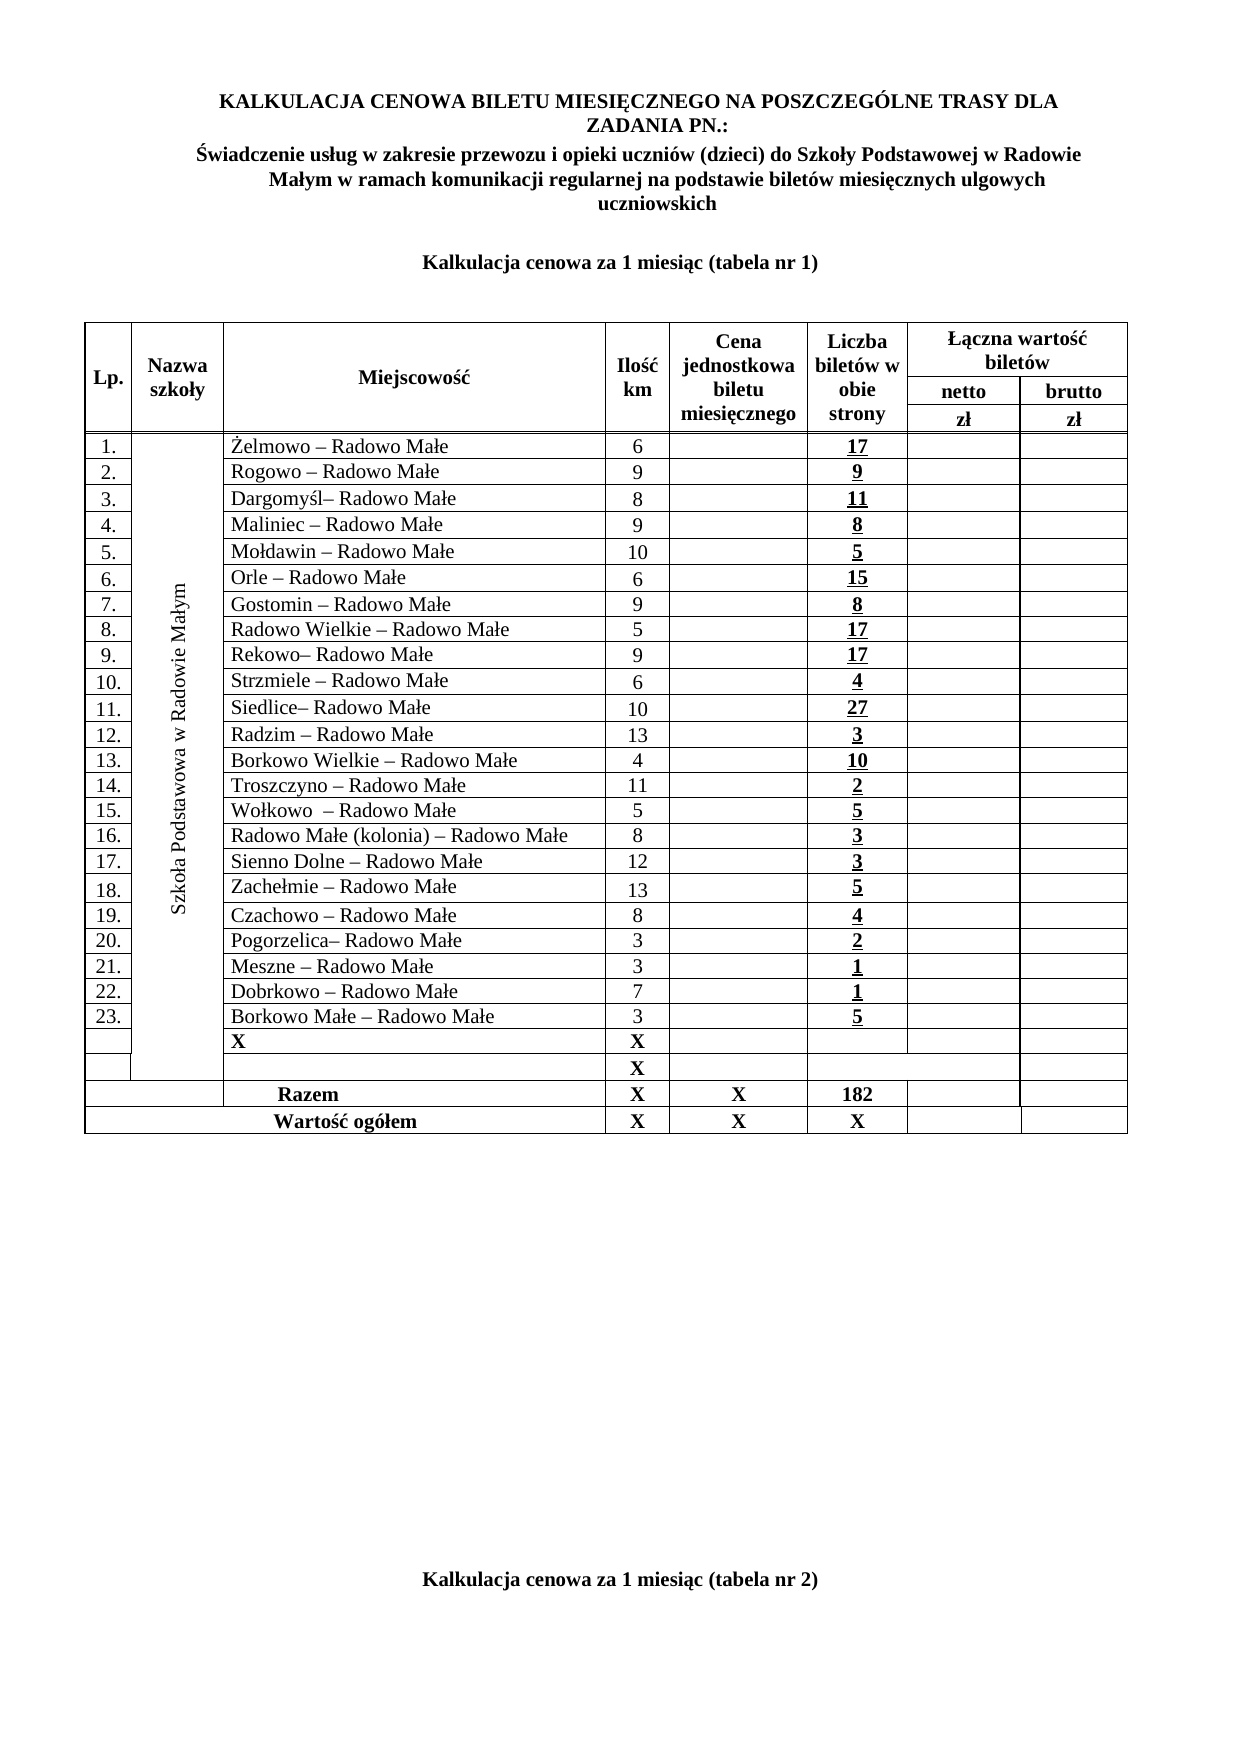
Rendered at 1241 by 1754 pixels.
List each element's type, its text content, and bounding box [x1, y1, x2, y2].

table_cell [670, 617, 807, 641]
table_cell [908, 903, 1019, 927]
table_cell 9. [86, 642, 131, 667]
table_cell 5 [808, 798, 907, 822]
table_cell 8 [606, 824, 669, 847]
table_cell 11. [86, 695, 131, 721]
table_cell 3 [808, 722, 907, 747]
table_cell 23. [86, 1004, 131, 1028]
table_cell zł [1021, 405, 1127, 431]
table_cell [1021, 773, 1127, 797]
table_cell [908, 434, 1019, 458]
table_cell [670, 1029, 807, 1053]
table_cell [670, 1004, 807, 1028]
table_cell X [670, 1081, 807, 1106]
table_cell [670, 929, 807, 952]
table_cell [670, 722, 807, 747]
table_cell Maliniec – Radowo Małe [224, 512, 605, 537]
table_cell [1021, 459, 1127, 484]
table_cell Radzim – Radowo Małe [224, 722, 605, 747]
table_cell [908, 798, 1019, 822]
table_cell Radowo Małe (kolonia) – Radowo Małe [224, 824, 605, 847]
table_cell [908, 617, 1019, 641]
table_cell [1021, 1054, 1127, 1079]
table_cell [86, 1054, 130, 1079]
table_cell Rogowo – Radowo Małe [224, 459, 605, 484]
table_cell 9 [606, 512, 669, 537]
table_cell Zachełmie – Radowo Małe [224, 874, 605, 902]
table_cell Pogorzelica– Radowo Małe [224, 929, 605, 952]
table_cell [1021, 874, 1127, 902]
table_cell 21. [86, 954, 131, 978]
table_cell [1021, 592, 1127, 616]
table_cell 9 [606, 642, 669, 667]
table_cell Rekowo– Radowo Małe [224, 642, 605, 667]
table_cell [1021, 485, 1127, 511]
table_cell Razem [224, 1081, 605, 1106]
table_cell 4 [606, 748, 669, 772]
table_cell [670, 695, 807, 721]
table_cell 2. [86, 459, 131, 484]
table_cell X [606, 1029, 669, 1053]
table_cell 5 [808, 1004, 907, 1028]
table_cell Mołdawin – Radowo Małe [224, 539, 605, 564]
table_cell [1021, 1081, 1127, 1106]
text Świadczenie usług w zakresie przewozu i opieki uczniów (dzieci) do Szkoły Podstawowej w Radowie Małym w ramach komunikacji regularnej na podstawie biletów miesięcznych ulgowych uczniowskich [185, 142, 1093, 214]
table_cell Gostomin – Radowo Małe [224, 592, 605, 616]
table_cell [908, 874, 1019, 902]
table_cell 3 [606, 954, 669, 978]
table_cell [670, 565, 807, 591]
table_cell [908, 1029, 1019, 1053]
table_cell [1022, 1107, 1127, 1133]
table_cell [670, 459, 807, 484]
table_cell 5 [808, 874, 907, 902]
table_cell Strzmiele – Radowo Małe [224, 669, 605, 694]
table_cell Troszczyno – Radowo Małe [224, 773, 605, 797]
table_cell 16. [86, 824, 131, 847]
table_cell [86, 1081, 223, 1106]
table_cell 3 [808, 824, 907, 847]
table_cell Borkowo Małe – Radowo Małe [224, 1004, 605, 1028]
table_cell [131, 1053, 223, 1079]
table_cell 9 [606, 459, 669, 484]
table_cell Wołkowo – Radowo Małe [224, 798, 605, 822]
table_cell 6 [606, 434, 669, 458]
table_cell 3. [86, 485, 131, 511]
table_cell [670, 642, 807, 667]
table_cell 2 [808, 929, 907, 952]
table_cell [670, 539, 807, 564]
table_cell [1021, 669, 1127, 694]
table_cell 1 [808, 954, 907, 978]
table_cell [908, 979, 1019, 1003]
table_cell 8 [808, 512, 907, 537]
table_cell zł [908, 405, 1019, 431]
table_cell 3 [606, 1004, 669, 1028]
table_cell 10 [808, 748, 907, 772]
table_cell [670, 485, 807, 511]
table_cell [670, 773, 807, 797]
table_header Nazwa szkoły [132, 323, 223, 431]
table_cell 19. [86, 903, 131, 927]
table_cell 1 [808, 979, 907, 1003]
table_cell 10. [86, 669, 131, 694]
table_cell X [808, 1107, 907, 1133]
table_cell 11 [606, 773, 669, 797]
table_header Ilość km [606, 323, 669, 431]
table_cell 1. [86, 434, 131, 458]
table_cell 182 [808, 1081, 907, 1106]
table_cell 3 [606, 929, 669, 952]
table_cell 10 [606, 539, 669, 564]
table_cell 8. [86, 617, 131, 641]
table_header Lp. [86, 323, 131, 431]
table_cell Czachowo – Radowo Małe [224, 903, 605, 927]
table_cell Siedlice– Radowo Małe [224, 695, 605, 721]
table_cell 27 [808, 695, 907, 721]
table_cell [908, 695, 1019, 721]
table_cell Żelmowo – Radowo Małe [224, 434, 605, 458]
table_cell [908, 722, 1019, 747]
table_cell 8 [606, 903, 669, 927]
table_cell [908, 929, 1019, 952]
table_cell 17. [86, 849, 131, 873]
table_cell 15. [86, 798, 131, 822]
table_cell 13. [86, 748, 131, 772]
table_cell Borkowo Wielkie – Radowo Małe [224, 748, 605, 772]
table_cell [1021, 617, 1127, 641]
table_cell X [670, 1107, 807, 1133]
table_cell 4 [808, 669, 907, 694]
table_cell 18. [86, 874, 131, 902]
table_cell [908, 539, 1019, 564]
table_cell [908, 642, 1019, 667]
table_cell brutto [1021, 377, 1127, 403]
table_cell [1021, 512, 1127, 537]
table_cell [670, 798, 807, 822]
table_cell [1021, 1004, 1127, 1028]
table_cell 5 [606, 798, 669, 822]
table_cell [670, 748, 807, 772]
table_header Cena jednostkowa biletu miesięcznego [670, 323, 807, 431]
table_cell [1021, 695, 1127, 721]
table_cell [1021, 903, 1127, 927]
table_cell 17 [808, 617, 907, 641]
table_cell [908, 773, 1019, 797]
table_cell 13 [606, 874, 669, 902]
table_cell 5 [808, 539, 907, 564]
table_cell [1021, 954, 1127, 978]
table_cell [670, 903, 807, 927]
table_header Łączna wartość biletów [908, 323, 1127, 376]
table_cell 8 [808, 592, 907, 616]
table_cell [908, 512, 1019, 537]
table_cell [907, 1054, 1019, 1079]
table_cell Wartość ogółem [86, 1107, 605, 1133]
table_cell Radowo Wielkie – Radowo Małe [224, 617, 605, 641]
table_cell 12. [86, 722, 131, 747]
table_cell X [606, 1081, 669, 1106]
table_cell [908, 1081, 1019, 1106]
table_cell [670, 1054, 807, 1079]
table_cell [908, 748, 1019, 772]
table_cell 4. [86, 512, 131, 537]
table_cell [1021, 929, 1127, 952]
table_cell 13 [606, 722, 669, 747]
table_cell [1021, 565, 1127, 591]
table_cell [1021, 539, 1127, 564]
table_cell 15 [808, 565, 907, 591]
text Kalkulacja cenowa za 1 miesiąc (tabela nr 2) [148, 1567, 1093, 1591]
table_cell [908, 459, 1019, 484]
table_cell 10 [606, 695, 669, 721]
table_cell 8 [606, 485, 669, 511]
table_cell 7 [606, 979, 669, 1003]
table_cell [908, 1107, 1021, 1133]
table_cell 9 [808, 459, 907, 484]
table_cell Szkoła Podstawowa w Radowie Małym [132, 434, 223, 1053]
table_cell [670, 874, 807, 902]
table_cell X [606, 1054, 669, 1079]
table_cell 17 [808, 434, 907, 458]
table_cell [670, 979, 807, 1003]
table_cell 5 [606, 617, 669, 641]
table_cell 3 [808, 849, 907, 873]
table_cell [86, 1029, 131, 1053]
table_cell 17 [808, 642, 907, 667]
table_cell netto [908, 377, 1019, 403]
table_cell [1021, 849, 1127, 873]
table_cell [670, 512, 807, 537]
table_cell Meszne – Radowo Małe [224, 954, 605, 978]
table_cell [1021, 748, 1127, 772]
table_cell [670, 849, 807, 873]
text Kalkulacja cenowa za 1 miesiąc (tabela nr 1) [148, 250, 1093, 274]
table_cell [908, 849, 1019, 873]
table_cell X [224, 1054, 605, 1079]
table_cell [908, 669, 1019, 694]
table_cell [908, 954, 1019, 978]
table_cell [1021, 979, 1127, 1003]
table_cell [1021, 722, 1127, 747]
table_cell Sienno Dolne – Radowo Małe [224, 849, 605, 873]
table_cell [908, 1004, 1019, 1028]
table_cell Dargomyśl– Radowo Małe [224, 485, 605, 511]
table_cell 11 [808, 485, 907, 511]
table_cell [808, 1054, 907, 1079]
table_cell [670, 954, 807, 978]
table_cell 9 [606, 592, 669, 616]
table_cell 5. [86, 539, 131, 564]
table_cell [670, 592, 807, 616]
table_cell X [224, 1029, 605, 1053]
table_cell [908, 485, 1019, 511]
table_cell 6 [606, 565, 669, 591]
table_cell [1021, 824, 1127, 847]
table_cell 14. [86, 773, 131, 797]
table_cell 20. [86, 929, 131, 952]
table_cell [670, 669, 807, 694]
table_cell Orle – Radowo Małe [224, 565, 605, 591]
table_cell [908, 824, 1019, 847]
table_cell 6 [606, 669, 669, 694]
table_cell Dobrkowo – Radowo Małe [224, 979, 605, 1003]
text KALKULACJA CENOWA BILETU MIESIĘCZNEGO NA POSZCZEGÓLNE TRASY DLA ZADANIA PN.: [185, 89, 1093, 137]
table_cell 12 [606, 849, 669, 873]
table_cell 6. [86, 565, 131, 591]
table_cell [1021, 434, 1127, 458]
table_cell [1021, 798, 1127, 822]
table_header Liczba biletów w obie strony [808, 323, 907, 431]
table_cell [808, 1029, 907, 1053]
table_cell [1021, 1029, 1127, 1053]
table_cell 7. [86, 592, 131, 616]
table_cell 22. [86, 979, 131, 1003]
table_header Miejscowość [224, 323, 605, 431]
table_cell 2 [808, 773, 907, 797]
table_cell [908, 565, 1019, 591]
table_cell [670, 824, 807, 847]
table_cell [670, 434, 807, 458]
table_cell [908, 592, 1019, 616]
table_cell 4 [808, 903, 907, 927]
table_cell [1021, 642, 1127, 667]
table_cell X [606, 1107, 669, 1133]
